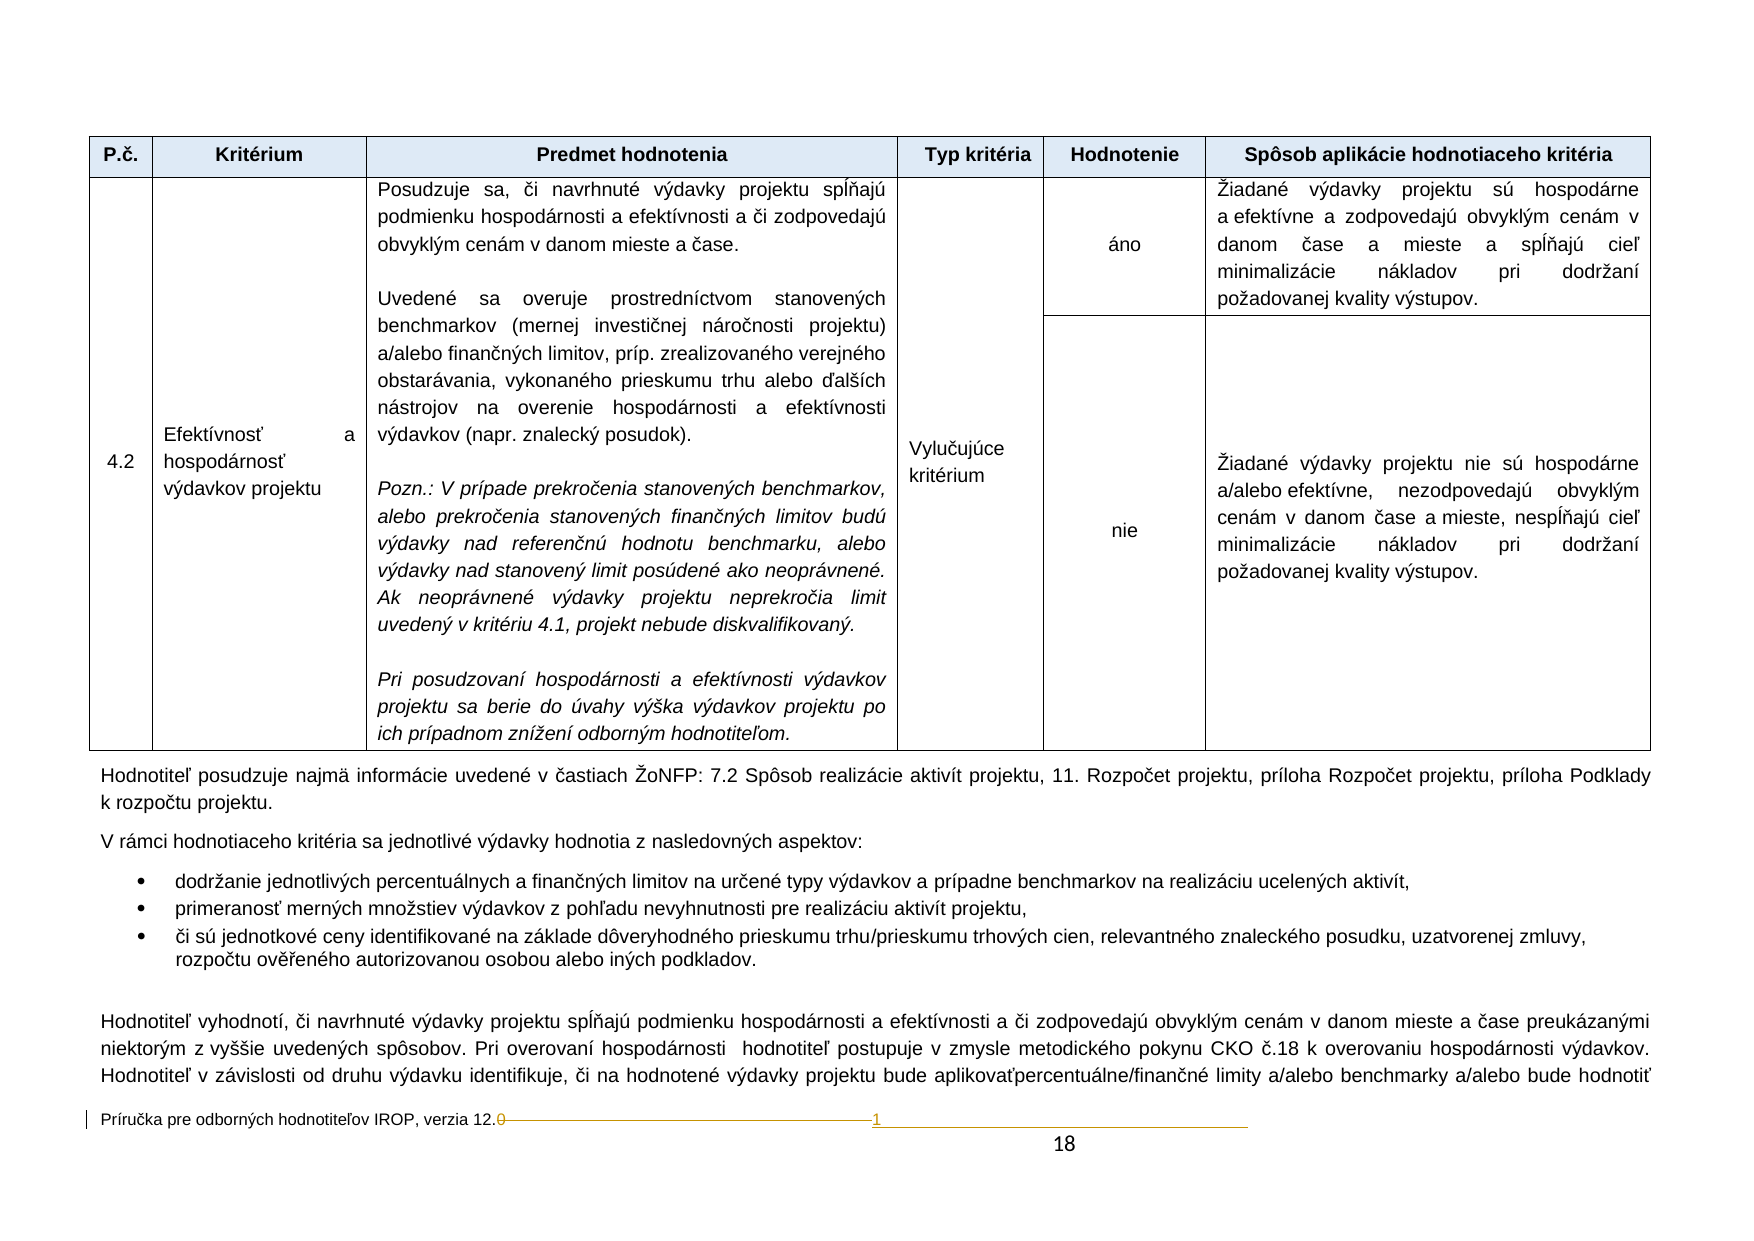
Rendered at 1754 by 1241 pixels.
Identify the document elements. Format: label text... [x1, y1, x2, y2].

table_cell Posudzuje sa, či navrhnuté výdavky projektu spĺňajú podmienku hospodárnosti a efektívnosti a či zodpovedajú obvyklým cenám v danom mieste a čase. Uvedené sa overuje prostredníctvom stanovených benchmarkov (mernej investičnej náročnosti projektu) a/alebo finančných limitov, príp. zrealizovaného verejného obstarávania, vykonaného prieskumu trhu alebo ďalších nástrojov na overenie hospodárnosti a efektívnosti výdavkov (napr. znalecký posudok). Pozn.: V prípade prekročenia stanovených benchmarkov, alebo prekročenia stanovených finančných limitov budú výdavky nad referenčnú hodnotu benchmarku, alebo výdavky nad stanovený limit posúdené ako neoprávnené. Ak neoprávnené výdavky projektu neprekročia limit uvedený v kritériu 4.1, projekt nebude diskvalifikovaný. Pri posudzovaní hospodárnosti a efektívnosti výdavkov projektu sa berie do úvahy výška výdavkov projektu po ich prípadnom znížení odborným hodnotiteľom. [367, 178, 897, 750]
table_cell áno [1044, 178, 1205, 315]
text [100, 1010, 1654, 1087]
list dodržanie jednotlivých percentuálnych a finančných limitov na určené typy výdavkov a prípadne benchmarkov na realizáciu ucelených aktivít, [138, 870, 1653, 893]
text V rámci hodnotiaceho kritéria sa jednotlivé výdavky hodnotia z nasledovných aspektov: [100, 830, 1654, 853]
table_cell Efektívnosť a hospodárnosť výdavkov projektu [153, 178, 366, 750]
table_cell Vylučujúce kritérium [898, 178, 1043, 750]
table_cell nie [1044, 316, 1205, 750]
text Hodnotiteľ posudzuje najmä informácie uvedené v častiach ŽoNFP: 7.2 Spôsob realizácie aktivít projektu, 11. Rozpočet projektu, príloha Rozpočet projektu, príloha Podklady k rozpočtu projektu. [100, 763, 1653, 813]
table_cell Žiadané výdavky projektu sú hospodárne a efektívne a zodpovedajú obvyklým cenám v danom čase a mieste a spĺňajú cieľ minimalizácie nákladov pri dodržaní požadovanej kvality výstupov. [1206, 178, 1650, 315]
table_header Predmet hodnotenia [367, 137, 897, 177]
list primeranosť merných množstiev výdavkov z pohľadu nevyhnutnosti pre realizáciu aktivít projektu, [138, 897, 1653, 920]
table_header Typ kritéria [898, 137, 1043, 177]
list či sú jednotkové ceny identifikované na základe dôveryhodného prieskumu trhu/prieskumu trhových cien, relevantného znaleckého posudku, uzatvorenej zmluvy, rozpočtu ověřeného autorizovanou osobou alebo iných podkladov. [138, 924, 1653, 970]
table_header Spôsob aplikácie hodnotiaceho kritéria [1206, 137, 1650, 177]
table_header P.č. [90, 137, 152, 177]
table_cell Žiadané výdavky projektu nie sú hospodárne a/alebo efektívne, nezodpovedajú obvyklým cenám v danom čase a mieste, nespĺňajú cieľ minimalizácie nákladov pri dodržaní požadovanej kvality výstupov. [1206, 316, 1650, 750]
table_header Kritérium [153, 137, 366, 177]
table_cell 4.2 [90, 178, 152, 750]
table_header Hodnotenie [1044, 137, 1205, 177]
